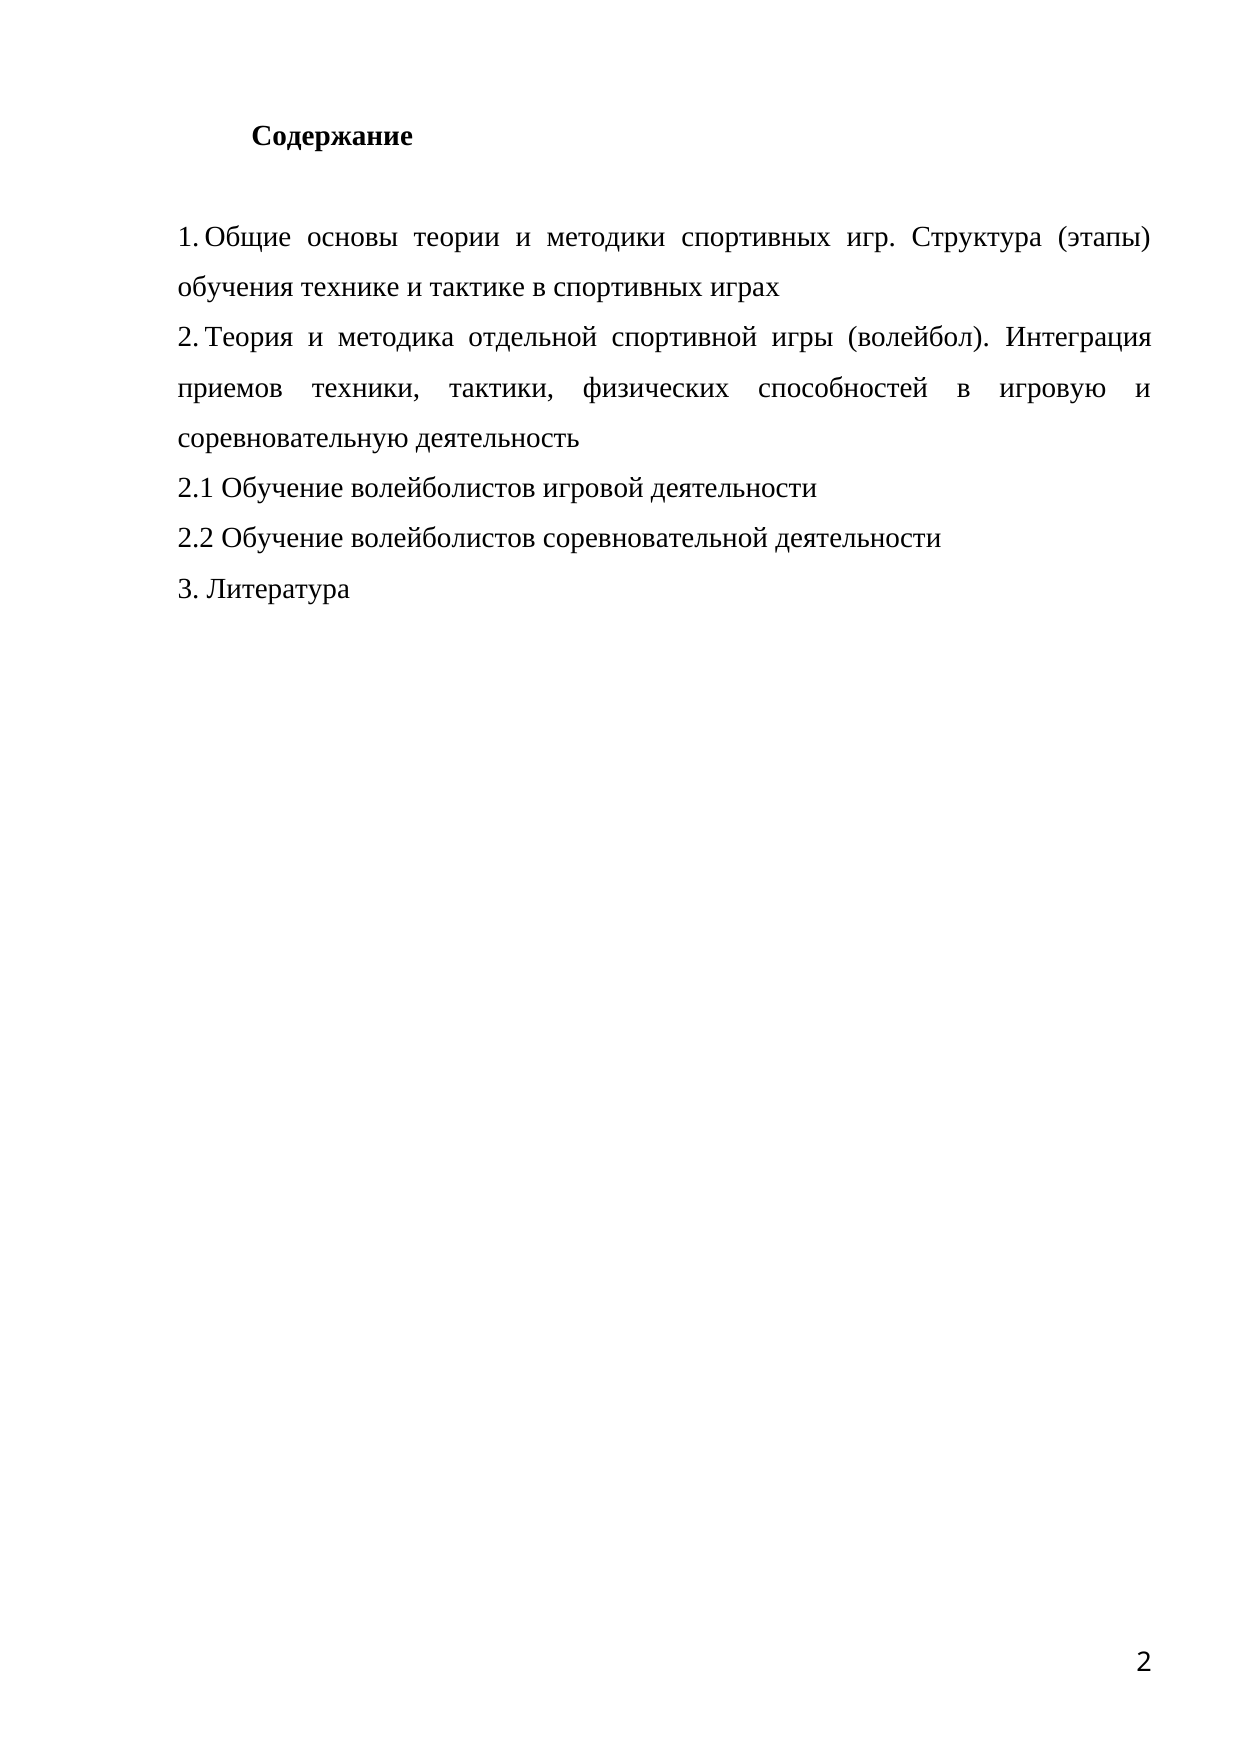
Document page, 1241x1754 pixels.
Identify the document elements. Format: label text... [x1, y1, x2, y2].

text Содержание [177, 118, 1152, 152]
list Теория и методика отдельной спортивной игры (волейбол). Интеграция приемов техники, тактики, физических способностей в игровую и соревновательную деятельность [177, 319, 1152, 453]
text 2.2 Обучение волейболистов соревновательной деятельности [177, 521, 1152, 554]
text 2.1 Обучение волейболистов игровой деятельности [177, 470, 1152, 504]
text 3. Литература [177, 571, 1152, 604]
list Общие основы теории и методики спортивных игр. Структура (этапы) обучения технике и тактике в спортивных играх [177, 219, 1152, 303]
